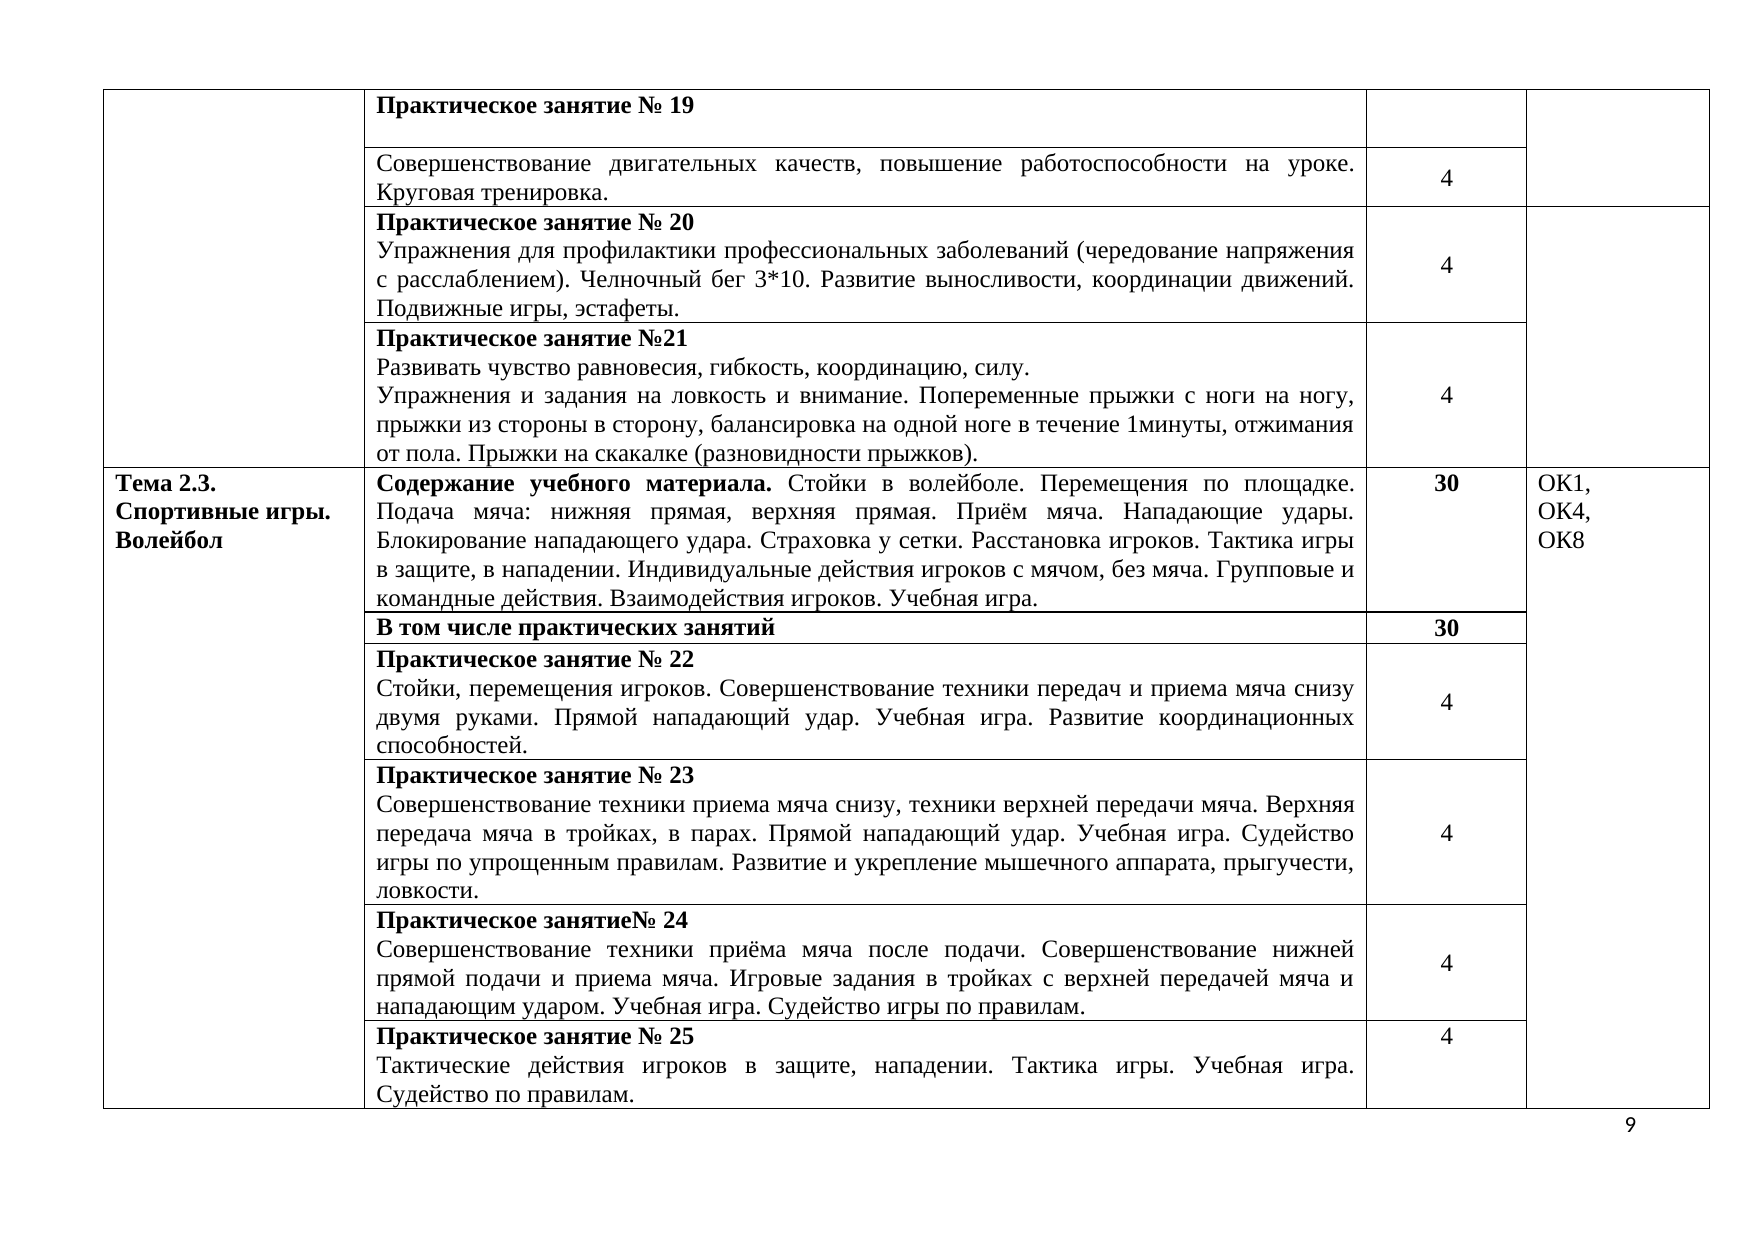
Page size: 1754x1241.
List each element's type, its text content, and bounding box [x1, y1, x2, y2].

table_cell Практическое занятие № 22 Стойки, перемещения игроков. Совершенствование техники передач и приема мяча снизу двумя руками. Прямой нападающий удар. Учебная игра. Развитие координационных способностей. [365, 644, 1366, 759]
table_cell Тема 2.3. Спортивные игры. Волейбол [104, 468, 364, 1107]
table_cell 4 [1367, 760, 1526, 904]
table_cell 4 [1367, 148, 1526, 206]
table_cell ОК1, ОК4, ОК8 [1527, 468, 1709, 1107]
table_cell [1527, 207, 1709, 467]
table_cell 4 [1367, 207, 1526, 322]
table_cell 4 [1367, 1021, 1526, 1107]
table_cell [1367, 90, 1526, 147]
table_cell Совершенствование двигательных качеств, повышение работоспособности на уроке. Круговая тренировка. [365, 148, 1366, 206]
table_cell 30 [1367, 468, 1526, 611]
table_cell 30 [1367, 613, 1526, 643]
table_cell В том числе практических занятий [365, 613, 1366, 643]
table_cell Практическое занятие № 25 Тактические действия игроков в защите, нападении. Тактика игры. Учебная игра. Судейство по правилам. [365, 1021, 1366, 1107]
table_cell Практическое занятие № 23 Совершенствование техники приема мяча снизу, техники верхней передачи мяча. Верхняя передача мяча в тройках, в парах. Прямой нападающий удар. Учебная игра. Судейство игры по упрощенным правилам. Развитие и укрепление мышечного аппарата, прыгучести, ловкости. [365, 760, 1366, 904]
table_cell Практическое занятие№ 24 Совершенствование техники приёма мяча после подачи. Совершенствование нижней прямой подачи и приема мяча. Игровые задания в тройках с верхней передачей мяча и нападающим ударом. Учебная игра. Судейство игры по правилам. [365, 905, 1366, 1020]
table_cell 4 [1367, 644, 1526, 759]
table_cell Практическое занятие №21 Развивать чувство равновесия, гибкость, координацию, силу. Упражнения и задания на ловкость и внимание. Попеременные прыжки с ноги на ногу, прыжки из стороны в сторону, балансировка на одной ноге в течение 1минуты, отжимания от пола. Прыжки на скакалке (разновидности прыжков). [365, 323, 1366, 467]
table_cell Содержание учебного материала. Стойки в волейболе. Перемещения по площадке. Подача мяча: нижняя прямая, верхняя прямая. Приём мяча. Нападающие удары. Блокирование нападающего удара. Страховка у сетки. Расстановка игроков. Тактика игры в защите, в нападении. Индивидуальные действия игроков с мячом, без мяча. Групповые и командные действия. Взаимодействия игроков. Учебная игра. [365, 468, 1366, 611]
table_cell Практическое занятие № 20 Упражнения для профилактики профессиональных заболеваний (чередование напряжения с расслаблением). Челночный бег 3*10. Развитие выносливости, координации движений. Подвижные игры, эстафеты. [365, 207, 1366, 322]
table_cell 4 [1367, 905, 1526, 1020]
table_cell Практическое занятие № 19 [365, 90, 1366, 147]
table_cell 4 [1367, 323, 1526, 467]
